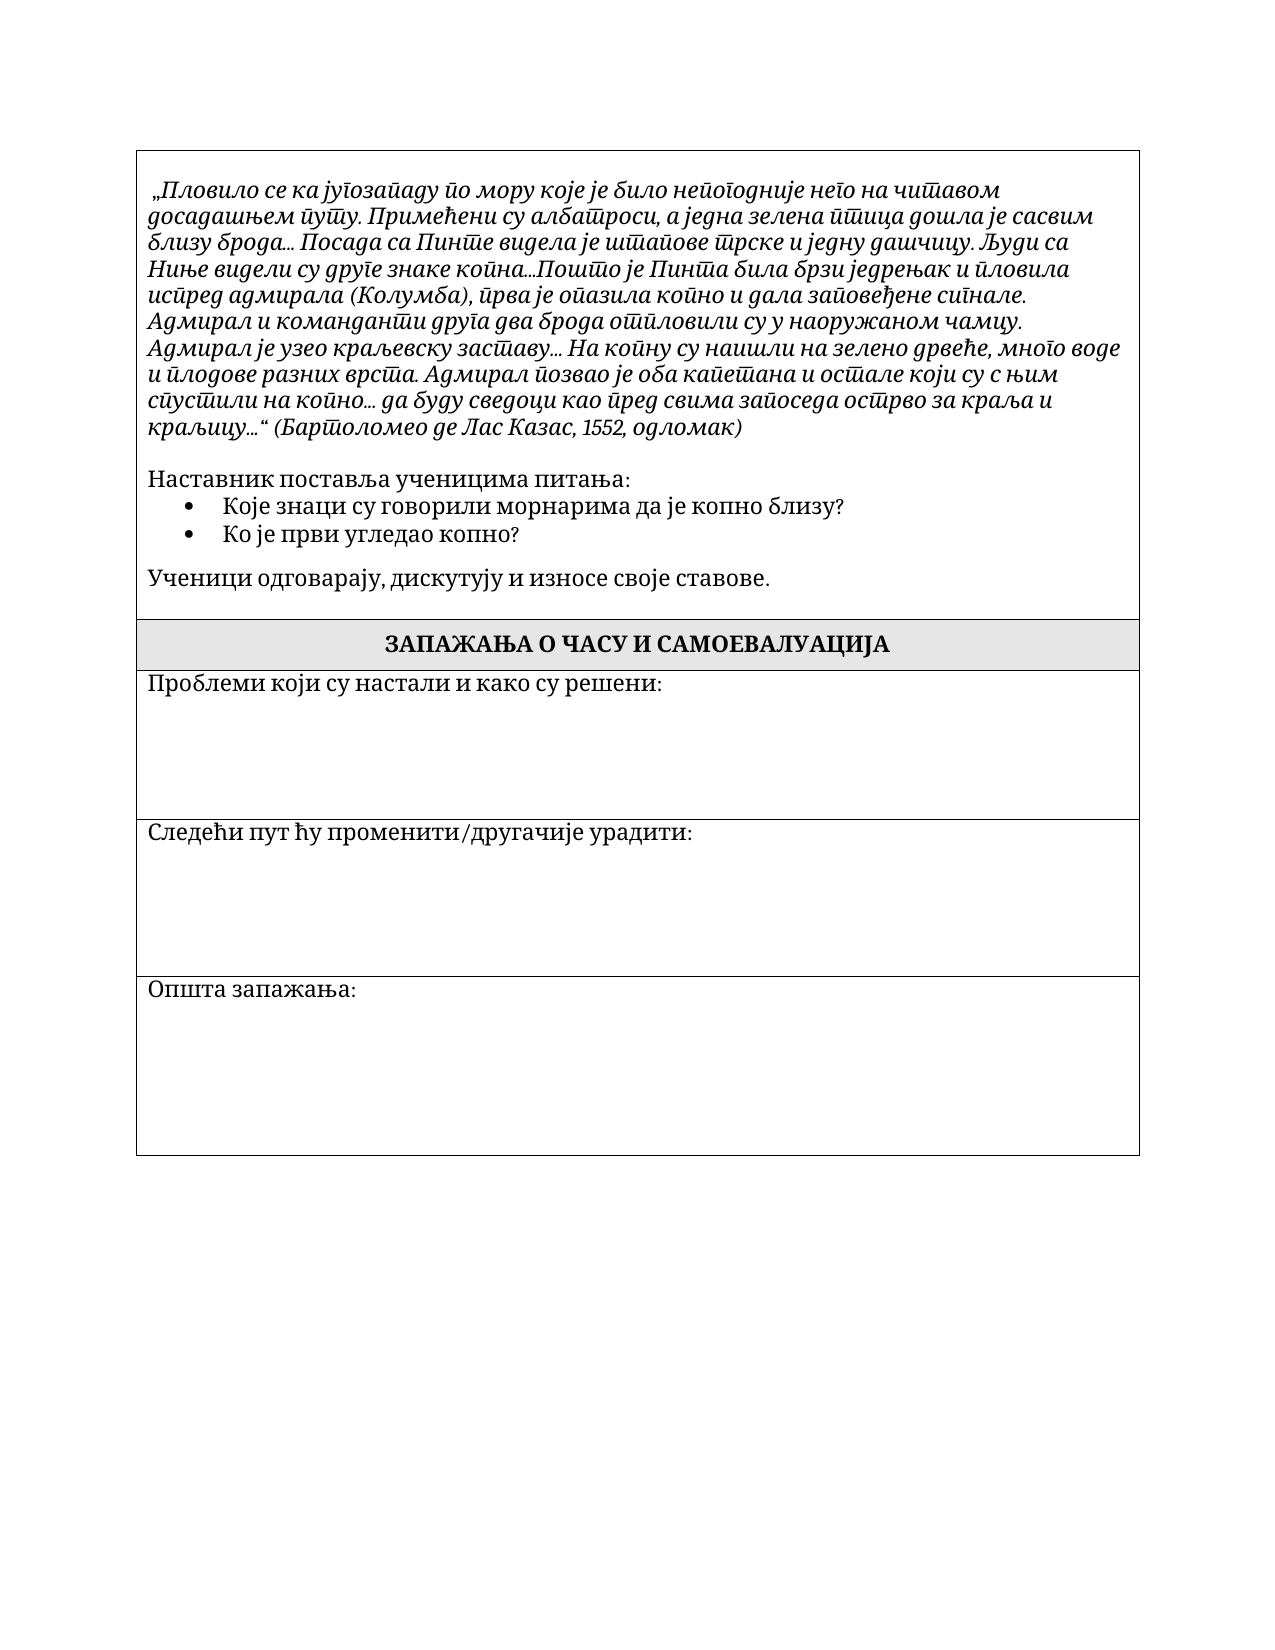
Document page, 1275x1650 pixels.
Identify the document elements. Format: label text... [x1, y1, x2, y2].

table_cell Проблеми који су настали и како су решени: [137, 671, 1139, 819]
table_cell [137, 151, 1139, 619]
table_cell Општа запажања: [137, 977, 1139, 1154]
table_cell Следећи пут ћу променити/другачије урадити: [137, 820, 1139, 976]
table_cell ЗАПАЖАЊА О ЧАСУ И САМОЕВАЛУАЦИЈА [137, 620, 1139, 670]
